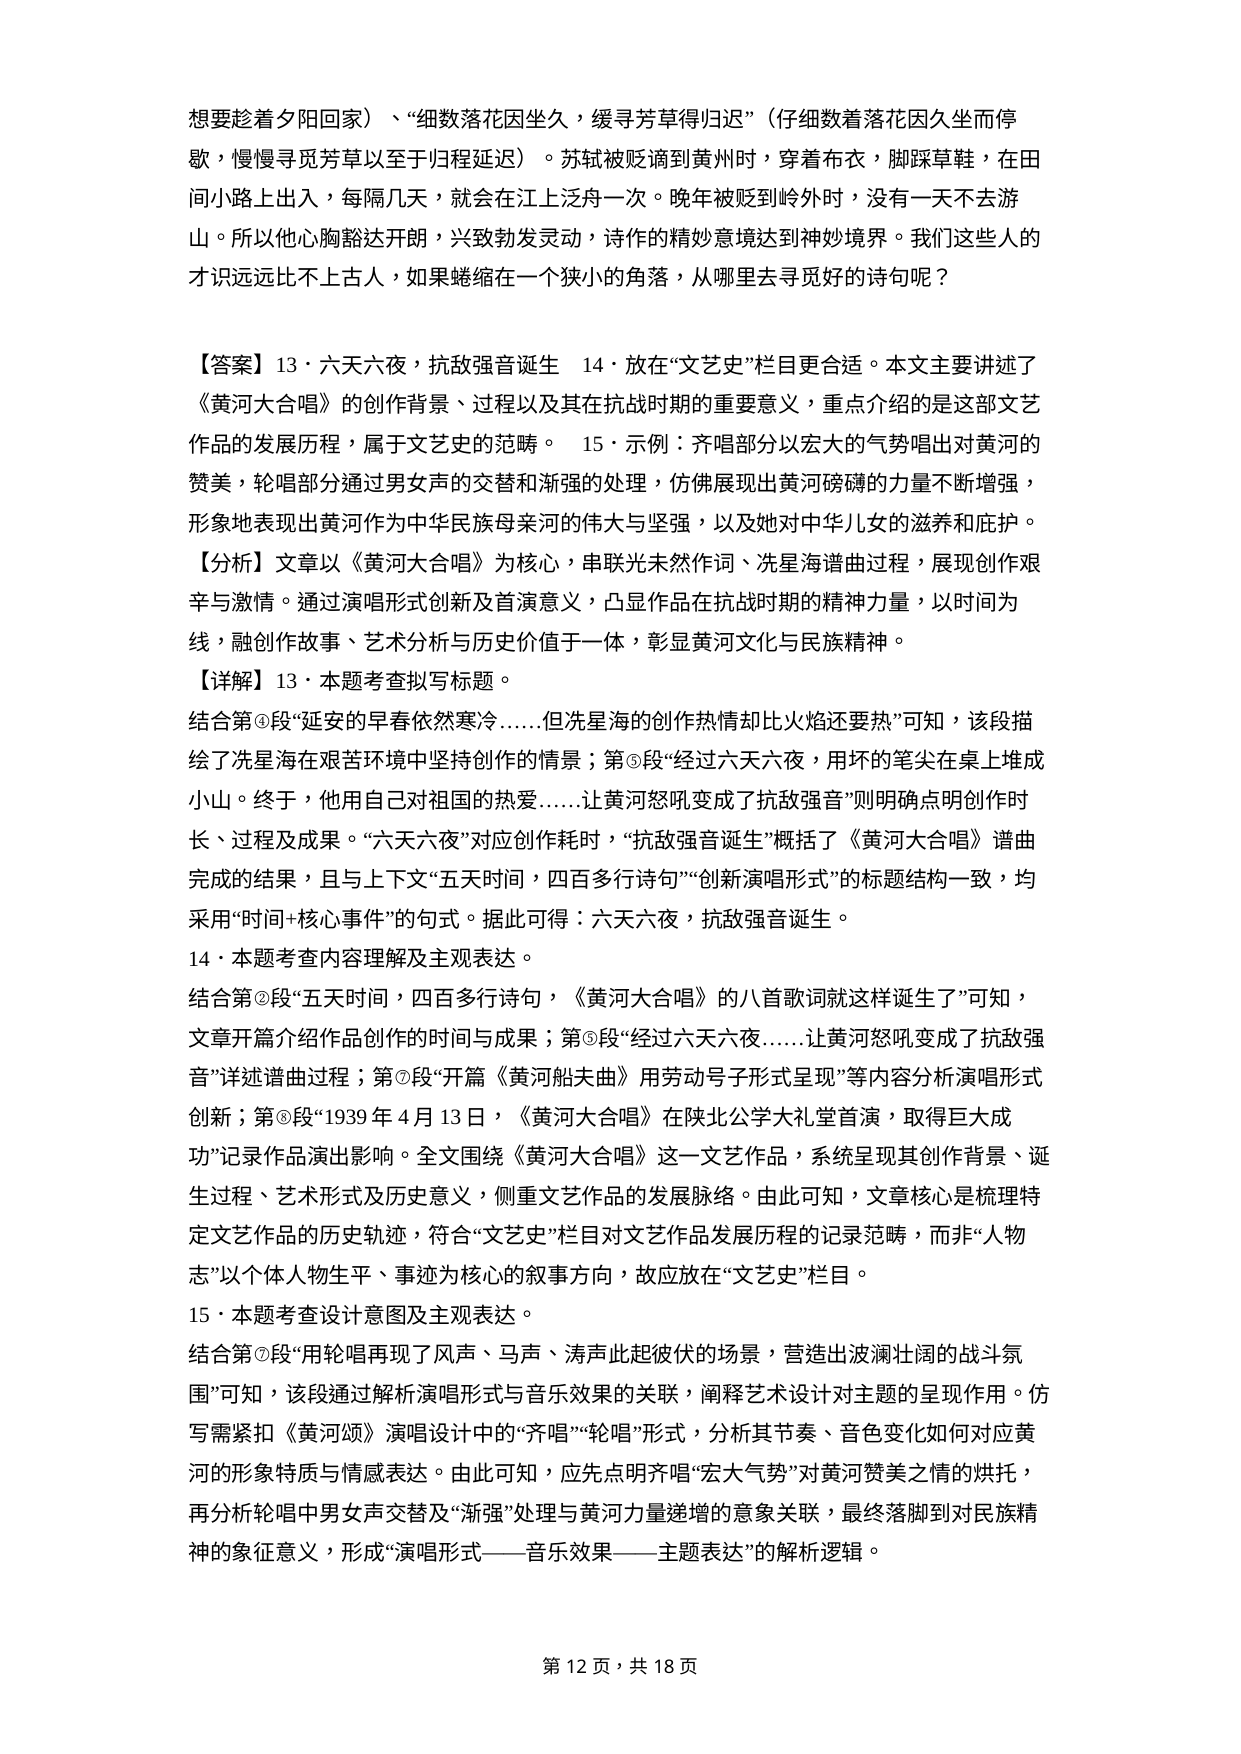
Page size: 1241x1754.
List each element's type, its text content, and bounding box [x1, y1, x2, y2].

text 结合第⑦段“用轮唱再现了风声、马声、涛声此起彼伏的场景，营造出波澜壮阔的战斗氛围”可知，该段通过解析演唱形式与音乐效果的关联，阐释艺术设计对主题的呈现作用。仿写需紧扣《黄河颂》演唱设计中的“齐唱”“轮唱”形式，分析其节奏、音色变化如何对应黄河的形象特质与情感表达。由此可知，应先点明齐唱“宏大气势”对黄河赞美之情的烘托，再分析轮唱中男女声交替及“渐强”处理与黄河力量递增的意象关联，最终落脚到对民族精神的象征意义，形成“演唱形式——音乐效果——主题表达”的解析逻辑。 [188, 1339, 1052, 1567]
text 【分析】文章以《黄河大合唱》为核心，串联光未然作词、冼星海谱曲过程，展现创作艰辛与激情。通过演唱形式创新及首演意义，凸显作品在抗战时期的精神力量，以时间为线，融创作故事、艺术分析与历史价值于一体，彰显黄河文化与民族精神。 [188, 547, 1052, 656]
text 【详解】13．本题考查拟写标题。 [188, 666, 1052, 696]
text 【答案】13．六天六夜，抗敌强音诞生 14．放在“文艺史”栏目更合适。本文主要讲述了《黄河大合唱》的创作背景、过程以及其在抗战时期的重要意义，重点介绍的是这部文艺作品的发展历程，属于文艺史的范畴。 15．示例：齐唱部分以宏大的气势唱出对黄河的赞美，轮唱部分通过男女声的交替和渐强的处理，仿佛展现出黄河磅礴的力量不断增强，形象地表现出黄河作为中华民族母亲河的伟大与坚强，以及她对中华儿女的滋养和庇护。 [188, 349, 1052, 538]
text 结合第②段“五天时间，四百多行诗句，《黄河大合唱》的八首歌词就这样诞生了”可知，文章开篇介绍作品创作的时间与成果；第⑤段“经过六天六夜……让黄河怒吼变成了抗敌强音”详述谱曲过程；第⑦段“开篇《黄河船夫曲》用劳动号子形式呈现”等内容分析演唱形式创新；第⑧段“1939年4月13日，《黄河大合唱》在陕北公学大礼堂首演，取得巨大成功”记录作品演出影响。全文围绕《黄河大合唱》这一文艺作品，系统呈现其创作背景、诞生过程、艺术形式及历史意义，侧重文艺作品的发展脉络。由此可知，文章核心是梳理特定文艺作品的历史轨迹，符合“文艺史”栏目对文艺作品发展历程的记录范畴，而非“人物志”以个体人物生平、事迹为核心的叙事方向，故应放在“文艺史”栏目。 [188, 983, 1052, 1290]
text 14．本题考查内容理解及主观表达。 [188, 943, 1052, 973]
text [188, 104, 1052, 292]
text 15．本题考查设计意图及主观表达。 [188, 1299, 1052, 1329]
text 结合第④段“延安的早春依然寒冷……但冼星海的创作热情却比火焰还要热”可知，该段描绘了冼星海在艰苦环境中坚持创作的情景；第⑤段“经过六天六夜，用坏的笔尖在桌上堆成小山。终于，他用自己对祖国的热爱……让黄河怒吼变成了抗敌强音”则明确点明创作时长、过程及成果。“六天六夜”对应创作耗时，“抗敌强音诞生”概括了《黄河大合唱》谱曲完成的结果，且与上下文“五天时间，四百多行诗句”“创新演唱形式”的标题结构一致，均采用“时间+核心事件”的句式。据此可得：六天六夜，抗敌强音诞生。 [188, 706, 1052, 933]
